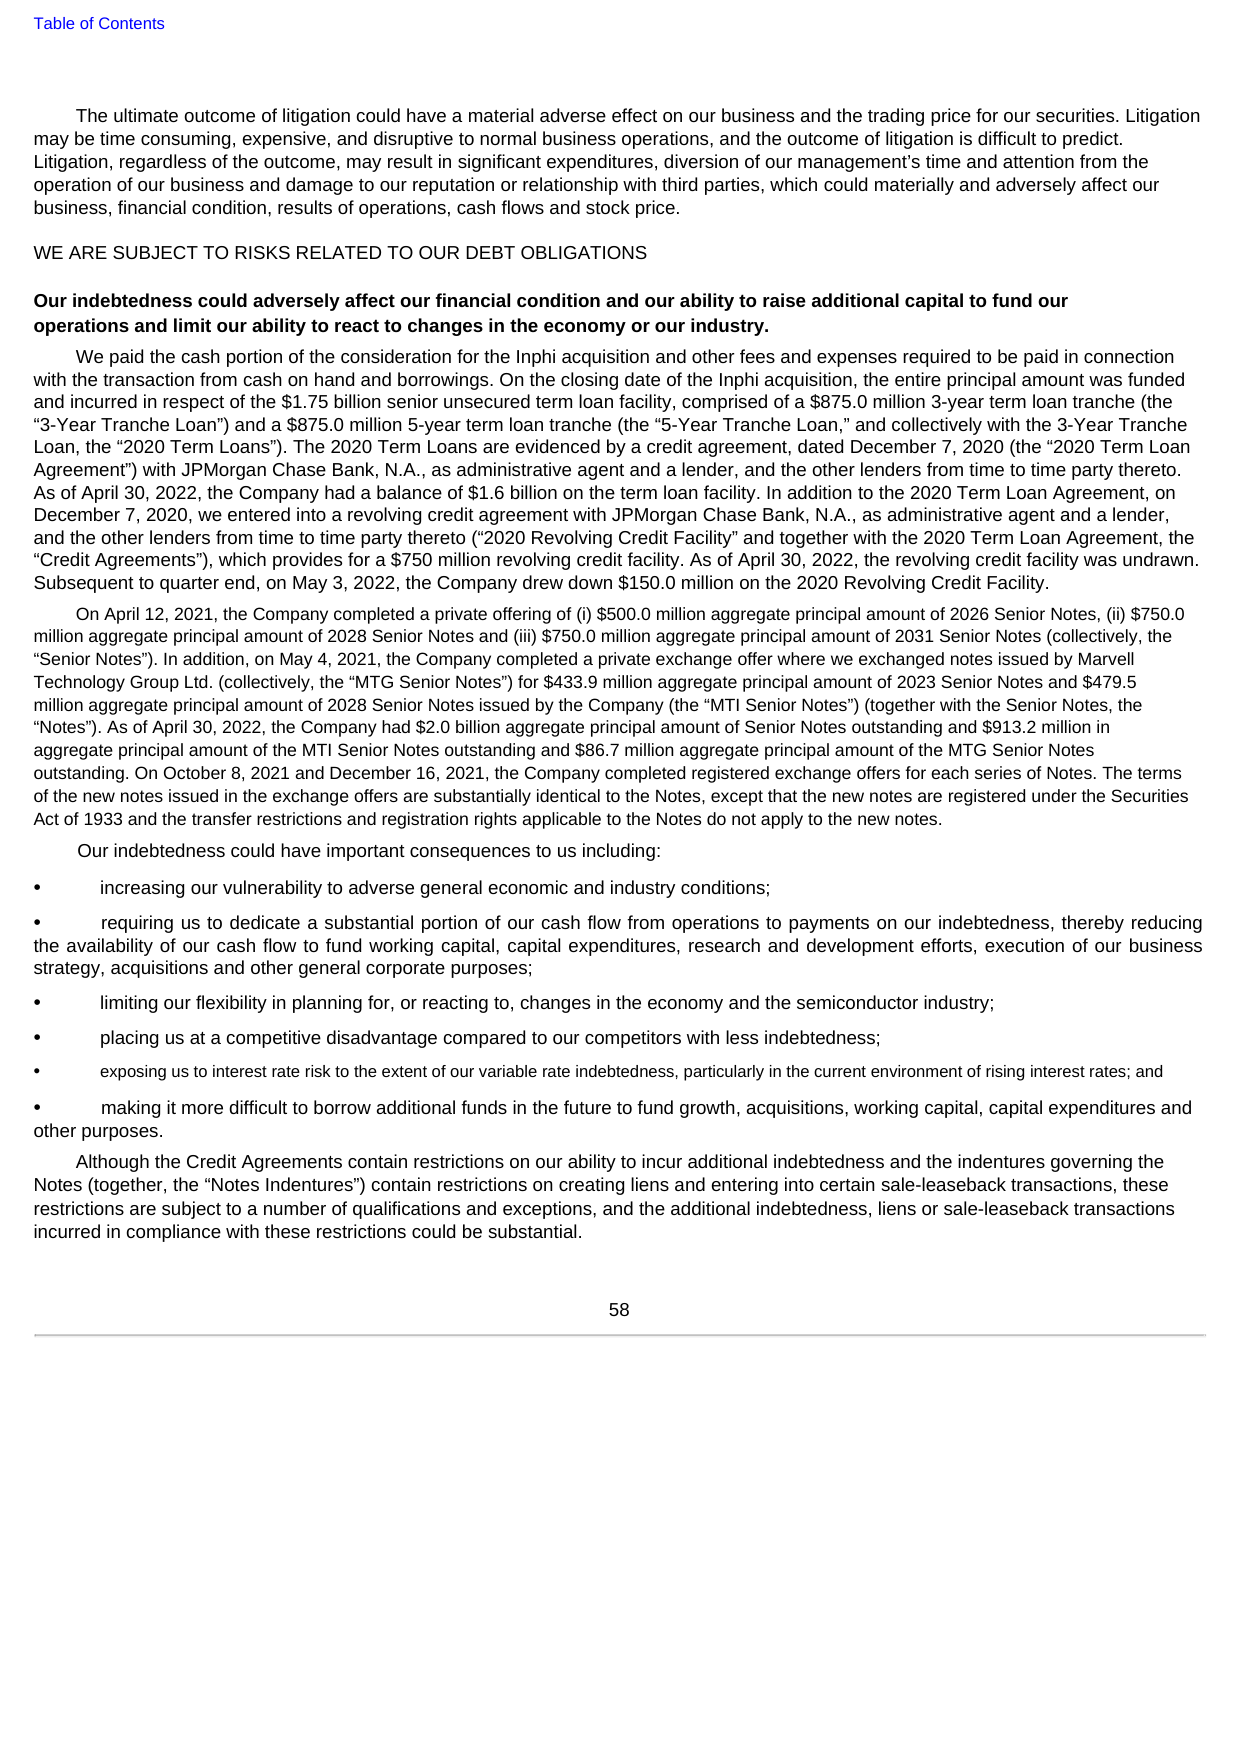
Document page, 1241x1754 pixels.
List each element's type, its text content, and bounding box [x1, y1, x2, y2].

text Our indebtedness could have important consequences to us including: [77, 839, 1205, 861]
text We paid the cash portion of the consideration for the Inphi acquisition and other fees and expenses required to be paid in connection with the transaction from cash on hand and borrowings. On the closing date of the Inphi acquisition, the entire principal amount was funded and incurred in respect of the $1.75 billion senior unsecured term loan facility, comprised of a $875.0 million 3-year term loan tranche (the “3-Year Tranche Loan”) and a $875.0 million 5-year term loan tranche (the “5-Year Tranche Loan,” and collectively with the 3-Year Tranche Loan, the “2020 Term Loans”). The 2020 Term Loans are evidenced by a credit agreement, dated December 7, 2020 (the “2020 Term Loan Agreement”) with JPMorgan Chase Bank, N.A., as administrative agent and a lender, and the other lenders from time to time party thereto. As of April 30, 2022, the Company had a balance of $1.6 billion on the term loan facility. In addition to the 2020 Term Loan Agreement, on December 7, 2020, we entered into a revolving credit agreement with JPMorgan Chase Bank, N.A., as administrative agent and a lender, and the other lenders from time to time party thereto (“2020 Revolving Credit Facility” and together with the 2020 Term Loan Agreement, the “Credit Agreements”), which provides for a $750 million revolving credit facility. As of April 30, 2022, the revolving credit facility was undrawn. Subsequent to quarter end, on May 3, 2022, the Company drew down $150.0 million on the 2020 Revolving Credit Facility. [33, 346, 1201, 593]
list limiting our flexibility in planning for, or reacting to, changes in the economy and the semiconductor industry; [33, 989, 1205, 1013]
text The ultimate outcome of litigation could have a material adverse effect on our business and the trading price for our securities. Litigation may be time consuming, expensive, and disruptive to normal business operations, and the outcome of litigation is difficult to predict. Litigation, regardless of the outcome, may result in significant expenditures, diversion of our management’s time and attention from the operation of our business and damage to our reputation or relationship with third parties, which could materially and adversely affect our business, financial condition, results of operations, cash flows and stock price. [33, 104, 1201, 218]
list making it more difficult to borrow additional funds in the future to fund growth, acquisitions, working capital, capital expenditures and other purposes. [33, 1095, 1205, 1141]
list placing us at a competitive disadvantage compared to our competitors with less indebtedness; [33, 1024, 1205, 1048]
text WE ARE SUBJECT TO RISKS RELATED TO OUR DEBT OBLIGATIONS [33, 242, 1205, 263]
list requiring us to dedicate a substantial portion of our cash flow from operations to payments on our indebtedness, thereby reducing the availability of our cash flow to fund working capital, capital expenditures, research and development efforts, execution of our business strategy, acquisitions and other general corporate purposes; [33, 910, 1205, 978]
list exposing us to interest rate risk to the extent of our variable rate indebtedness, particularly in the current environment of rising interest rates; and [33, 1060, 1205, 1081]
text Although the Credit Agreements contain restrictions on our ability to incur additional indebtedness and the indentures governing the Notes (together, the “Notes Indentures”) contain restrictions on creating liens and entering into certain sale-leaseback transactions, these restrictions are subject to a number of qualifications and exceptions, and the additional indebtedness, liens or sale-leaseback transactions incurred in compliance with these restrictions could be substantial. [33, 1151, 1199, 1242]
text On April 12, 2021, the Company completed a private offering of (i) $500.0 million aggregate principal amount of 2026 Senior Notes, (ii) $750.0 million aggregate principal amount of 2028 Senior Notes and (iii) $750.0 million aggregate principal amount of 2031 Senior Notes (collectively, the “Senior Notes”). In addition, on May 4, 2021, the Company completed a private exchange offer where we exchanged notes issued by Marvell Technology Group Ltd. (collectively, the “MTG Senior Notes”) for $433.9 million aggregate principal amount of 2023 Senior Notes and $479.5 million aggregate principal amount of 2028 Senior Notes issued by the Company (the “MTI Senior Notes”) (together with the Senior Notes, the “Notes”). As of April 30, 2022, the Company had $2.0 billion aggregate principal amount of Senior Notes outstanding and $913.2 million in aggregate principal amount of the MTI Senior Notes outstanding and $86.7 million aggregate principal amount of the MTG Senior Notes outstanding. On October 8, 2021 and December 16, 2021, the Company completed registered exchange offers for each series of Notes. The terms of the new notes issued in the exchange offers are substantially identical to the Notes, except that the new notes are registered under the Securities Act of 1933 and the transfer restrictions and registration rights applicable to the Notes do not apply to the new notes. [33, 603, 1192, 829]
text Table of Contents [33, 13, 1205, 33]
text 58 [33, 1298, 1205, 1320]
text Our indebtedness could adversely affect our financial condition and our ability to raise additional capital to fund our operations and limit our ability to react to changes in the economy or our industry. [33, 289, 1167, 336]
list increasing our vulnerability to adverse general economic and industry conditions; [33, 874, 1205, 898]
picture [32, 1331, 1207, 1339]
